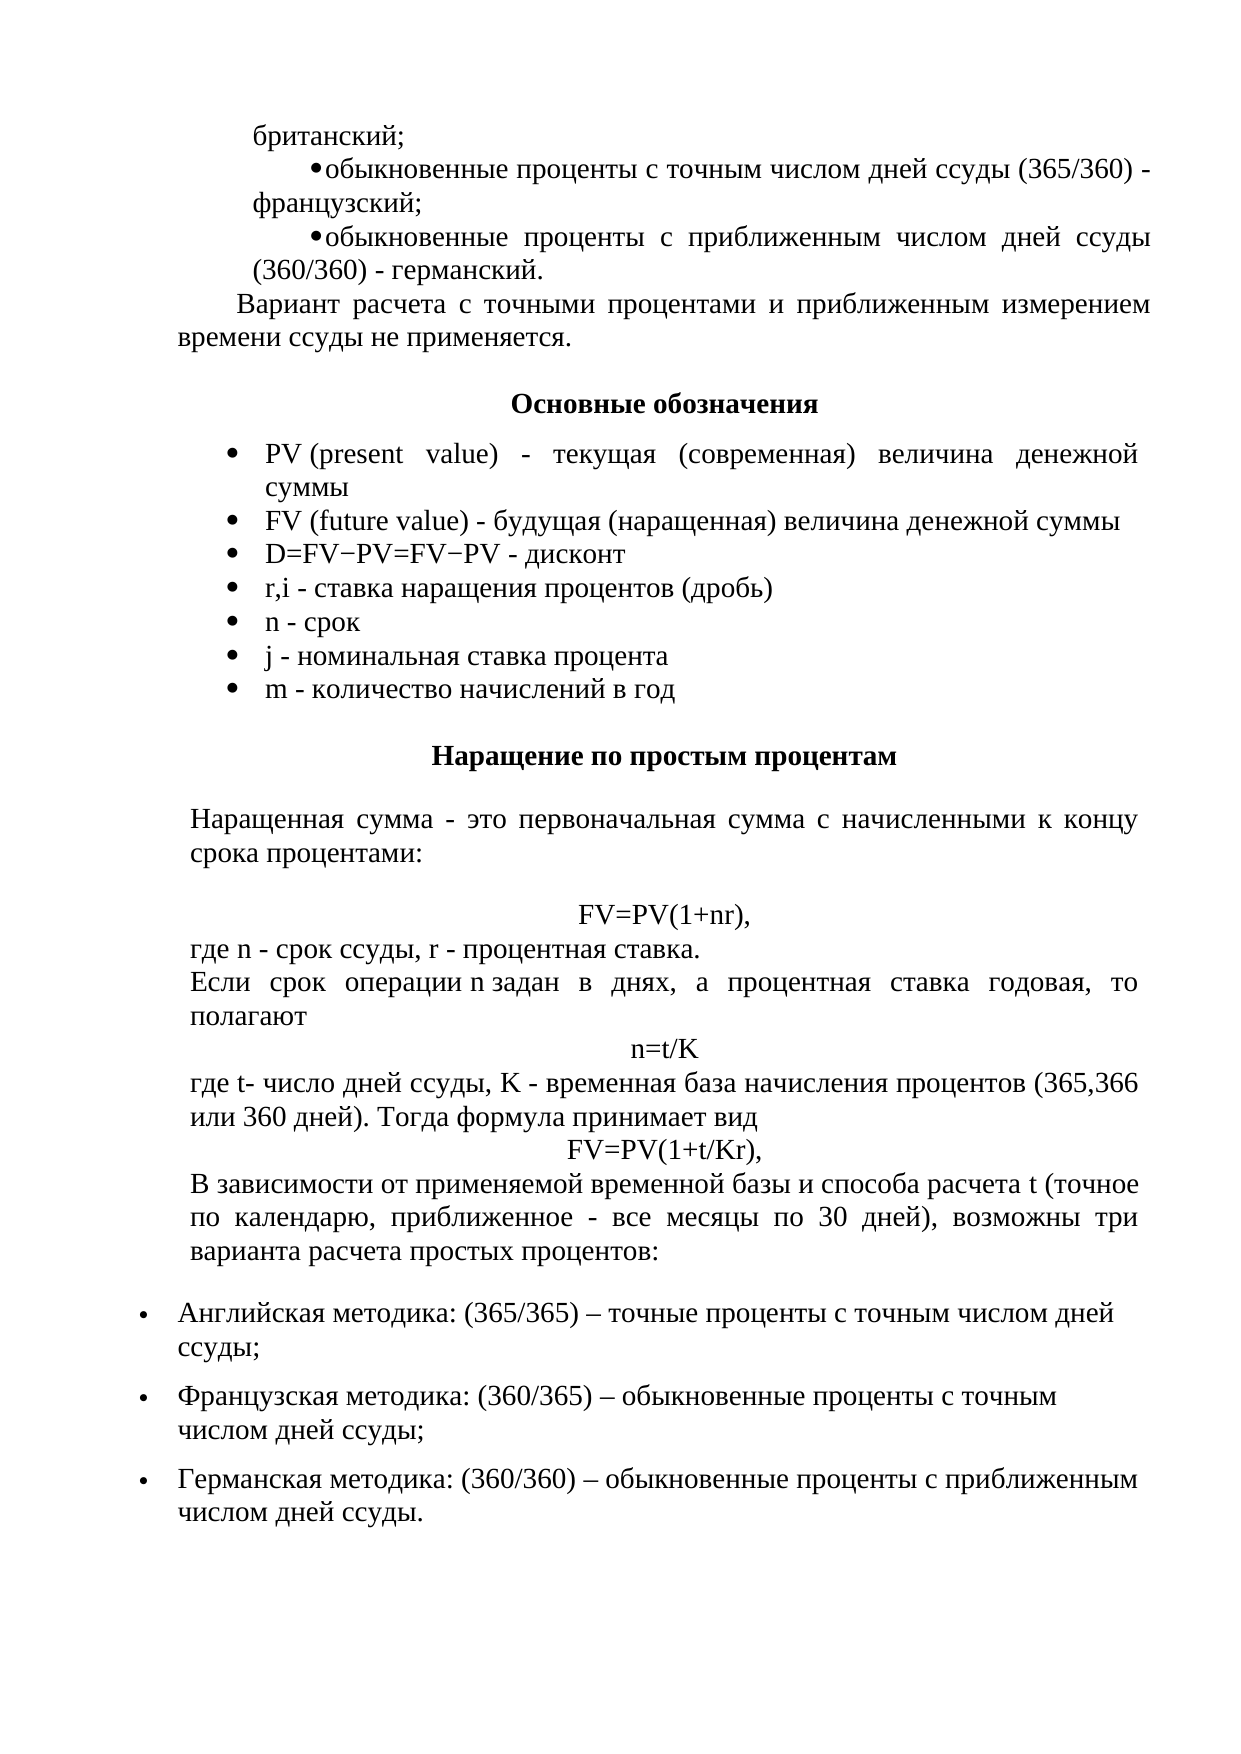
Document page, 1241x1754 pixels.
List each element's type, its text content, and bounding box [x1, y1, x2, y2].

list m - количество начислений в год [227, 671, 1139, 705]
text В зависимости от применяемой временной базы и способа расчета t (точное по календарю, приближенное - все месяцы по 30 дней), возможны три варианта расчета простых процентов: [190, 1166, 1139, 1266]
list D=FV−PV=FV−PV - дисконт [227, 537, 1139, 570]
list Германская методика: (360/360) – обыкновенные проценты с приближенным числом дней ссуды. [140, 1461, 1152, 1528]
list FV (future value) - будущая (наращенная) величина денежной суммы [227, 503, 1139, 537]
list n - срок [227, 604, 1139, 638]
text FV=PV(1+nr), [177, 897, 1152, 931]
text n=t/K [177, 1032, 1152, 1065]
text FV=PV(1+t/Kr), [177, 1132, 1152, 1166]
subtitle Наращение по простым процентам [177, 738, 1152, 772]
list обыкновенные проценты с точным числом дней ссуды (365/360) - французский; [252, 152, 1152, 219]
list PV (present value) - текущая (современная) величина денежной суммы [227, 436, 1139, 503]
text Если срок операции n задан в днях, а процентная ставка годовая, то полагают [190, 964, 1139, 1032]
text Вариант расчета с точными процентами и приближенным измерением времени ссуды не применяется. [177, 286, 1152, 353]
subtitle Основные обозначения [177, 387, 1152, 420]
list r,i - ставка наращения процентов (дробь) [227, 570, 1139, 604]
text Наращенная сумма - это первоначальная сумма с начисленными к концу срока процентами: [190, 801, 1139, 868]
text где t- число дней ссуды, K - временная база начисления процентов (365,366 или 360 дней). Тогда формула принимает вид [190, 1065, 1139, 1132]
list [252, 118, 1152, 152]
list Французская методика: (360/365) – обыкновенные проценты с точным числом дней ссуды; [140, 1378, 1152, 1445]
list обыкновенные проценты с приближенным числом дней ссуды (360/360) - германский. [252, 219, 1152, 286]
list j - номинальная ставка процента [227, 638, 1139, 671]
text где n - срок ссуды, r - процентная ставка. [190, 931, 1139, 964]
list Английская методика: (365/365) – точные проценты с точным числом дней ссуды; [140, 1296, 1152, 1363]
